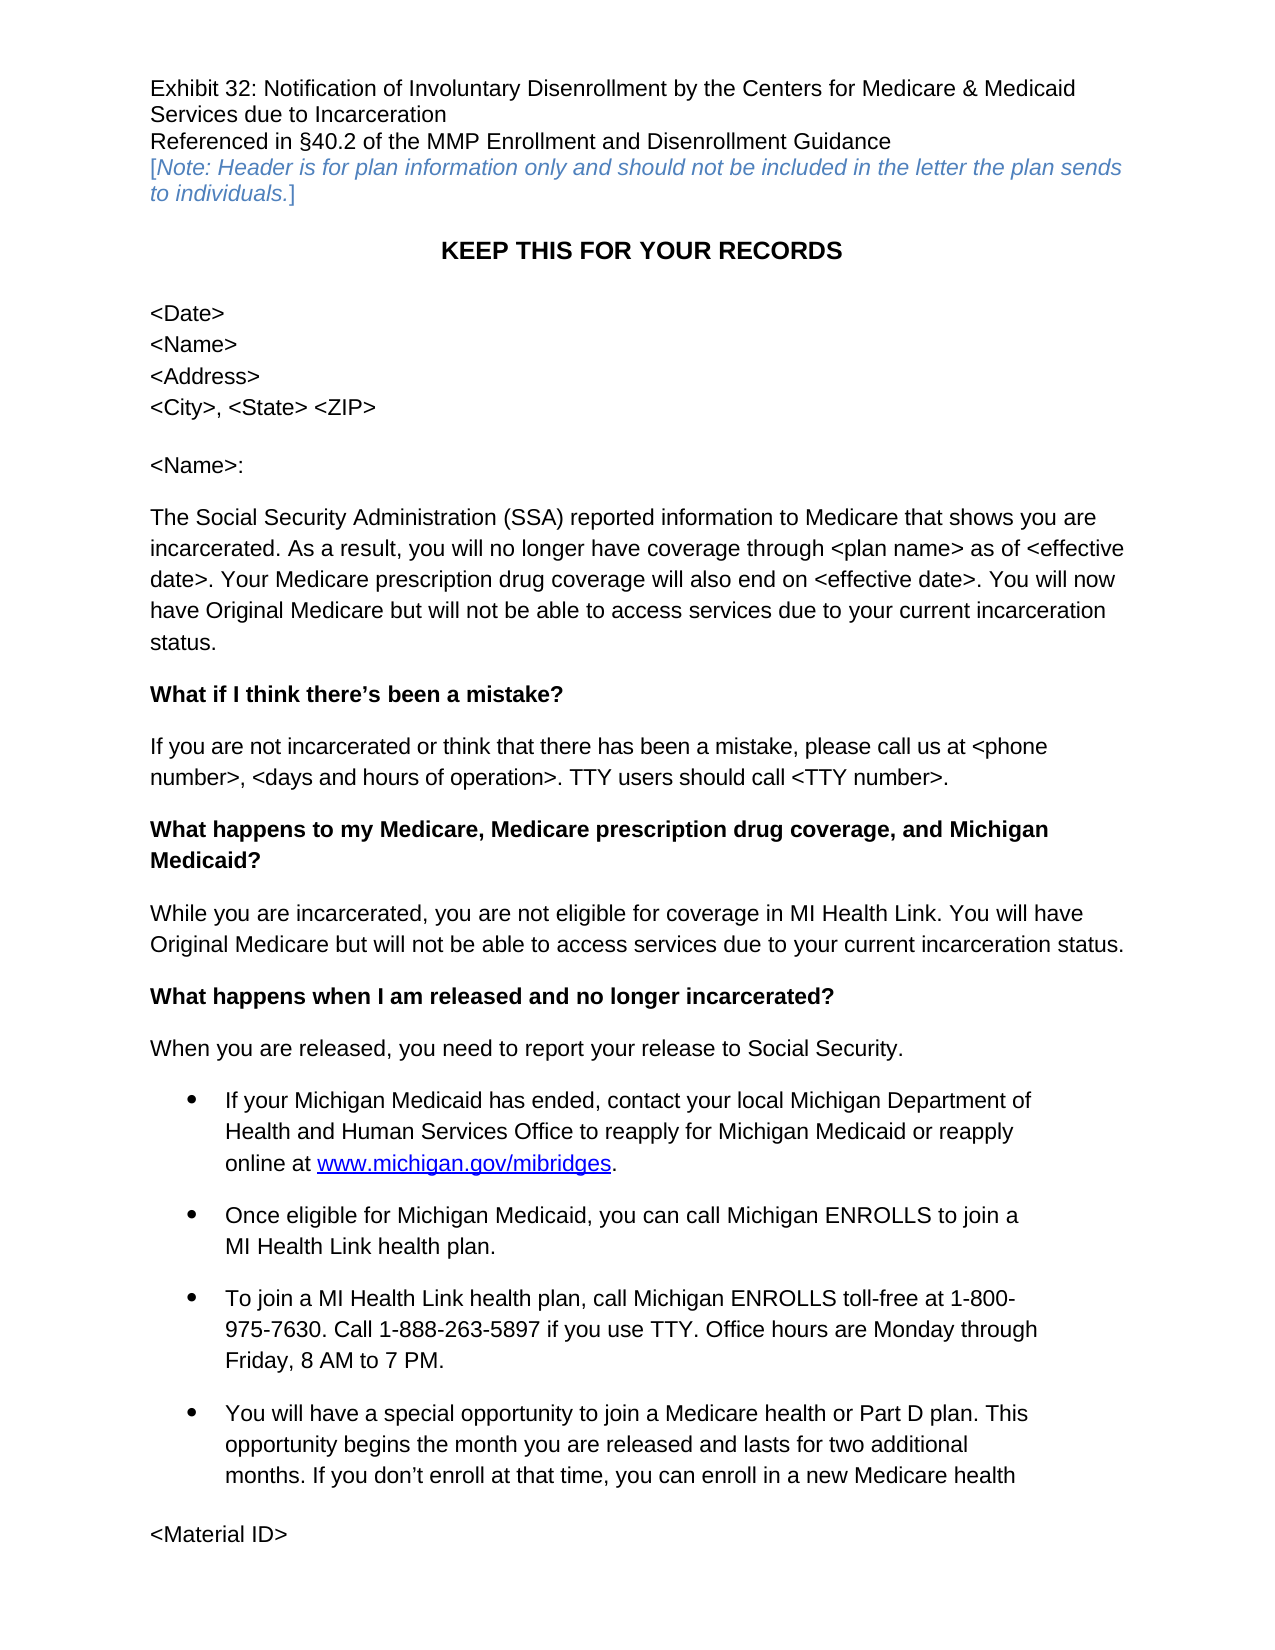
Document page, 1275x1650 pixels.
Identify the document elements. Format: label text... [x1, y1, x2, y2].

text <Date> [150, 297, 1125, 328]
text What if I think there’s been a mistake? [150, 677, 1125, 708]
text KEEP THIS FOR YOUR RECORDS [441, 236, 1125, 265]
list If your Michigan Medicaid has ended, contact your local Michigan Department of Health and Human Services Office to reapply for Michigan Medicaid or reapply online at www.michigan.gov/mibridges. [187, 1083, 1050, 1177]
text What happens to my Medicare, Medicare prescription drug coverage, and Michigan Medicaid? [150, 813, 1125, 875]
text While you are incarcerated, you are not eligible for coverage in MI Health Link. You will have Original Medicare but will not be able to access services due to your current incarceration status. [150, 896, 1125, 958]
text What happens when I am released and no longer incarcerated? [150, 979, 1125, 1011]
text The Social Security Administration (SSA) reported information to Medicare that shows you are incarcerated. As a result, you will no longer have coverage through <plan name> as of <effective date>. Your Medicare prescription drug coverage will also end on <effective date>. You will now have Original Medicare but will not be able to access services due to your current incarceration status. [150, 500, 1125, 656]
list Once eligible for Michigan Medicaid, you can call Michigan ENROLLS to join a MI Health Link health plan. [187, 1198, 1050, 1261]
text If you are not incarcerated or think that there has been a mistake, please call us at <phone number>, <days and hours of operation>. TTY users should call <TTY number>. [150, 729, 1125, 792]
text <Name> [150, 328, 1125, 359]
text <Name>: [150, 448, 1114, 479]
list To join a MI Health Link health plan, call Michigan ENROLLS toll-free at 1-800-975-7630. Call 1-888-263-5897 if you use TTY. Office hours are Monday through Friday, 8 AM to 7 PM. [187, 1281, 1050, 1375]
text <Address> [150, 359, 1125, 390]
text When you are released, you need to report your release to Social Security. [150, 1031, 1125, 1063]
text <City>, <State> <ZIP> [150, 390, 1125, 422]
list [187, 1396, 1050, 1490]
